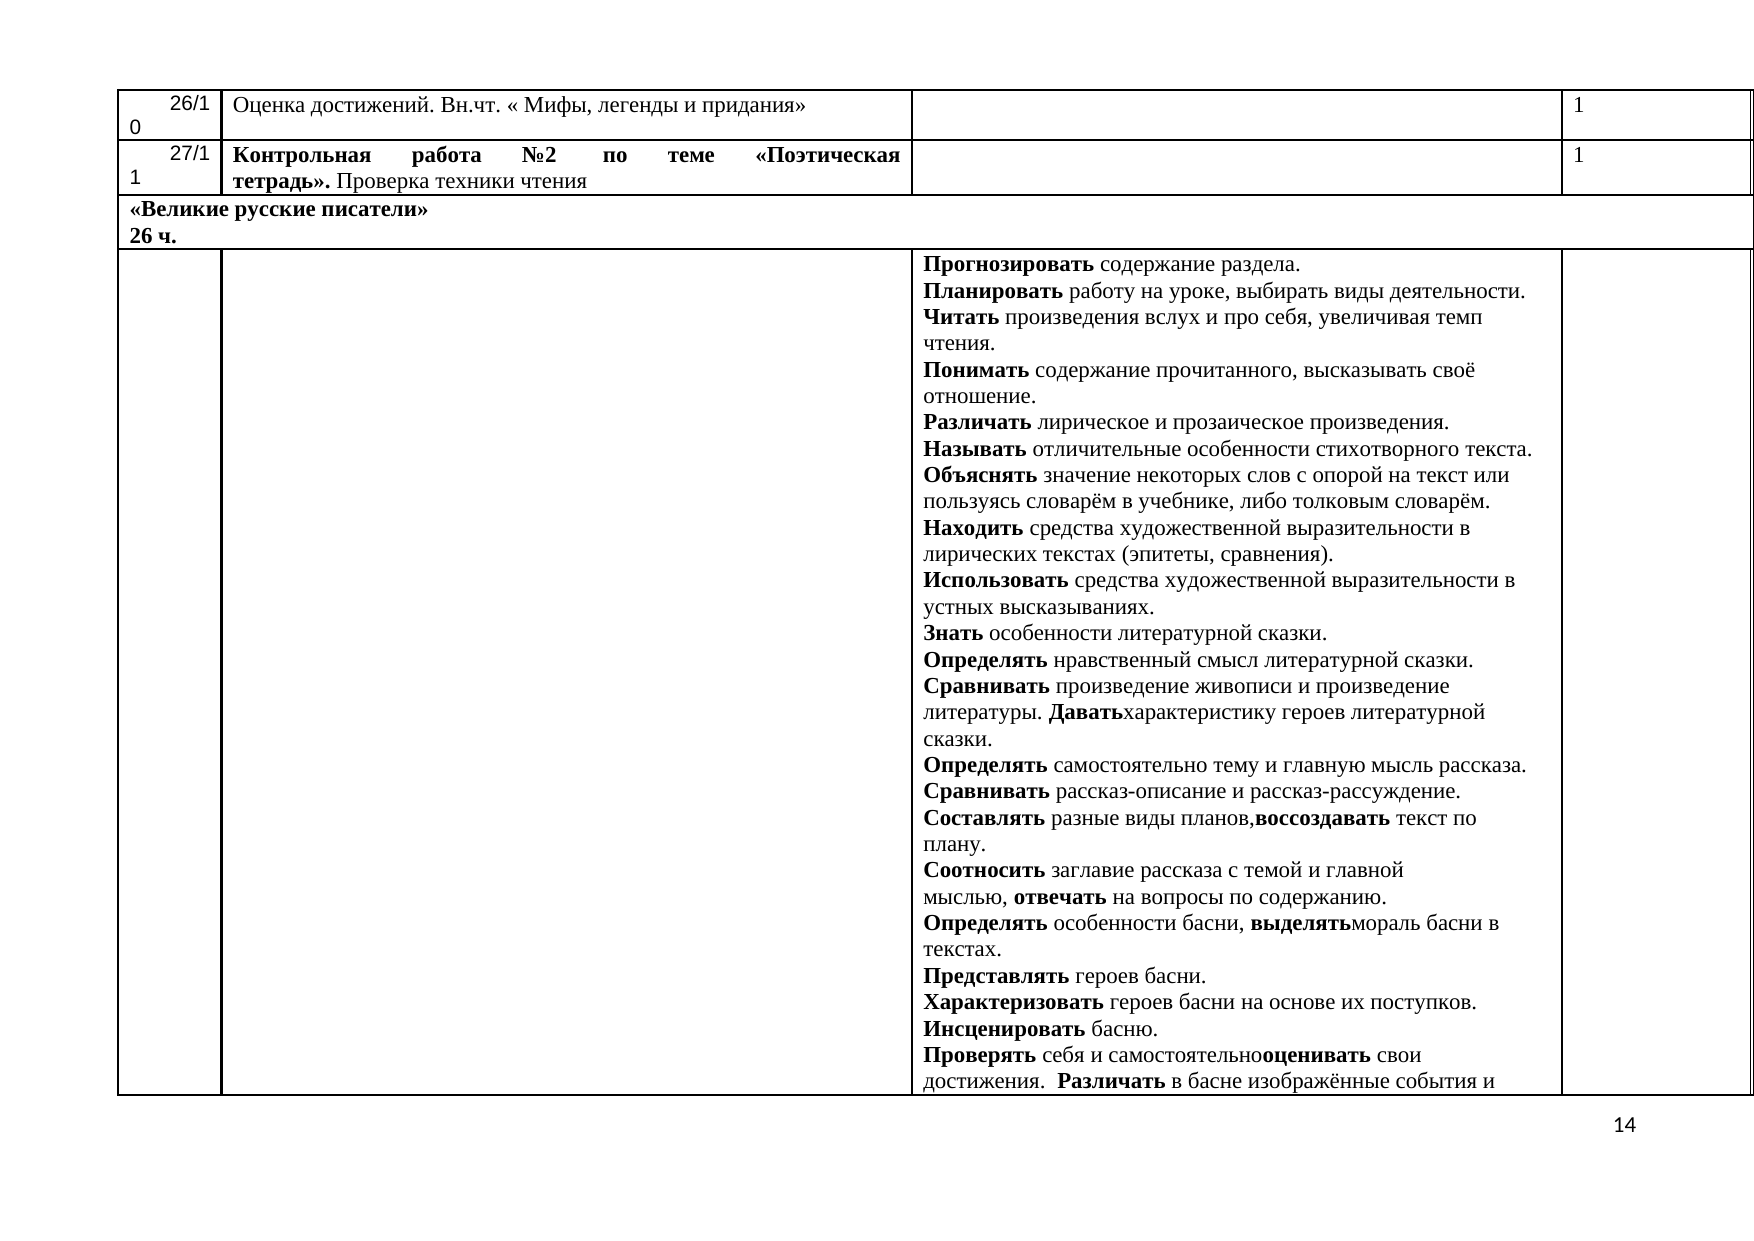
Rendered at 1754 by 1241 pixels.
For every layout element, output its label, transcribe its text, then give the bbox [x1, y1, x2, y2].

table_cell 26/10 [119, 91, 220, 139]
table_cell [913, 91, 1561, 139]
table_cell [913, 141, 1561, 193]
table_cell 1 [1563, 91, 1750, 139]
table_cell [223, 250, 911, 1094]
table_cell [1563, 250, 1750, 1094]
table_cell 27/11 [119, 141, 220, 193]
table_cell «Великие русские писатели» 26 ч. [119, 196, 1753, 248]
table_cell 1 [1563, 141, 1750, 193]
table_cell Оценка достижений. Вн.чт. « Мифы, легенды и придания» [223, 91, 911, 139]
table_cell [913, 250, 1561, 1094]
table_cell Контрольная работа №2 по теме «Поэтическая тетрадь». Проверка техники чтения [223, 141, 911, 193]
table_cell [119, 250, 220, 1094]
